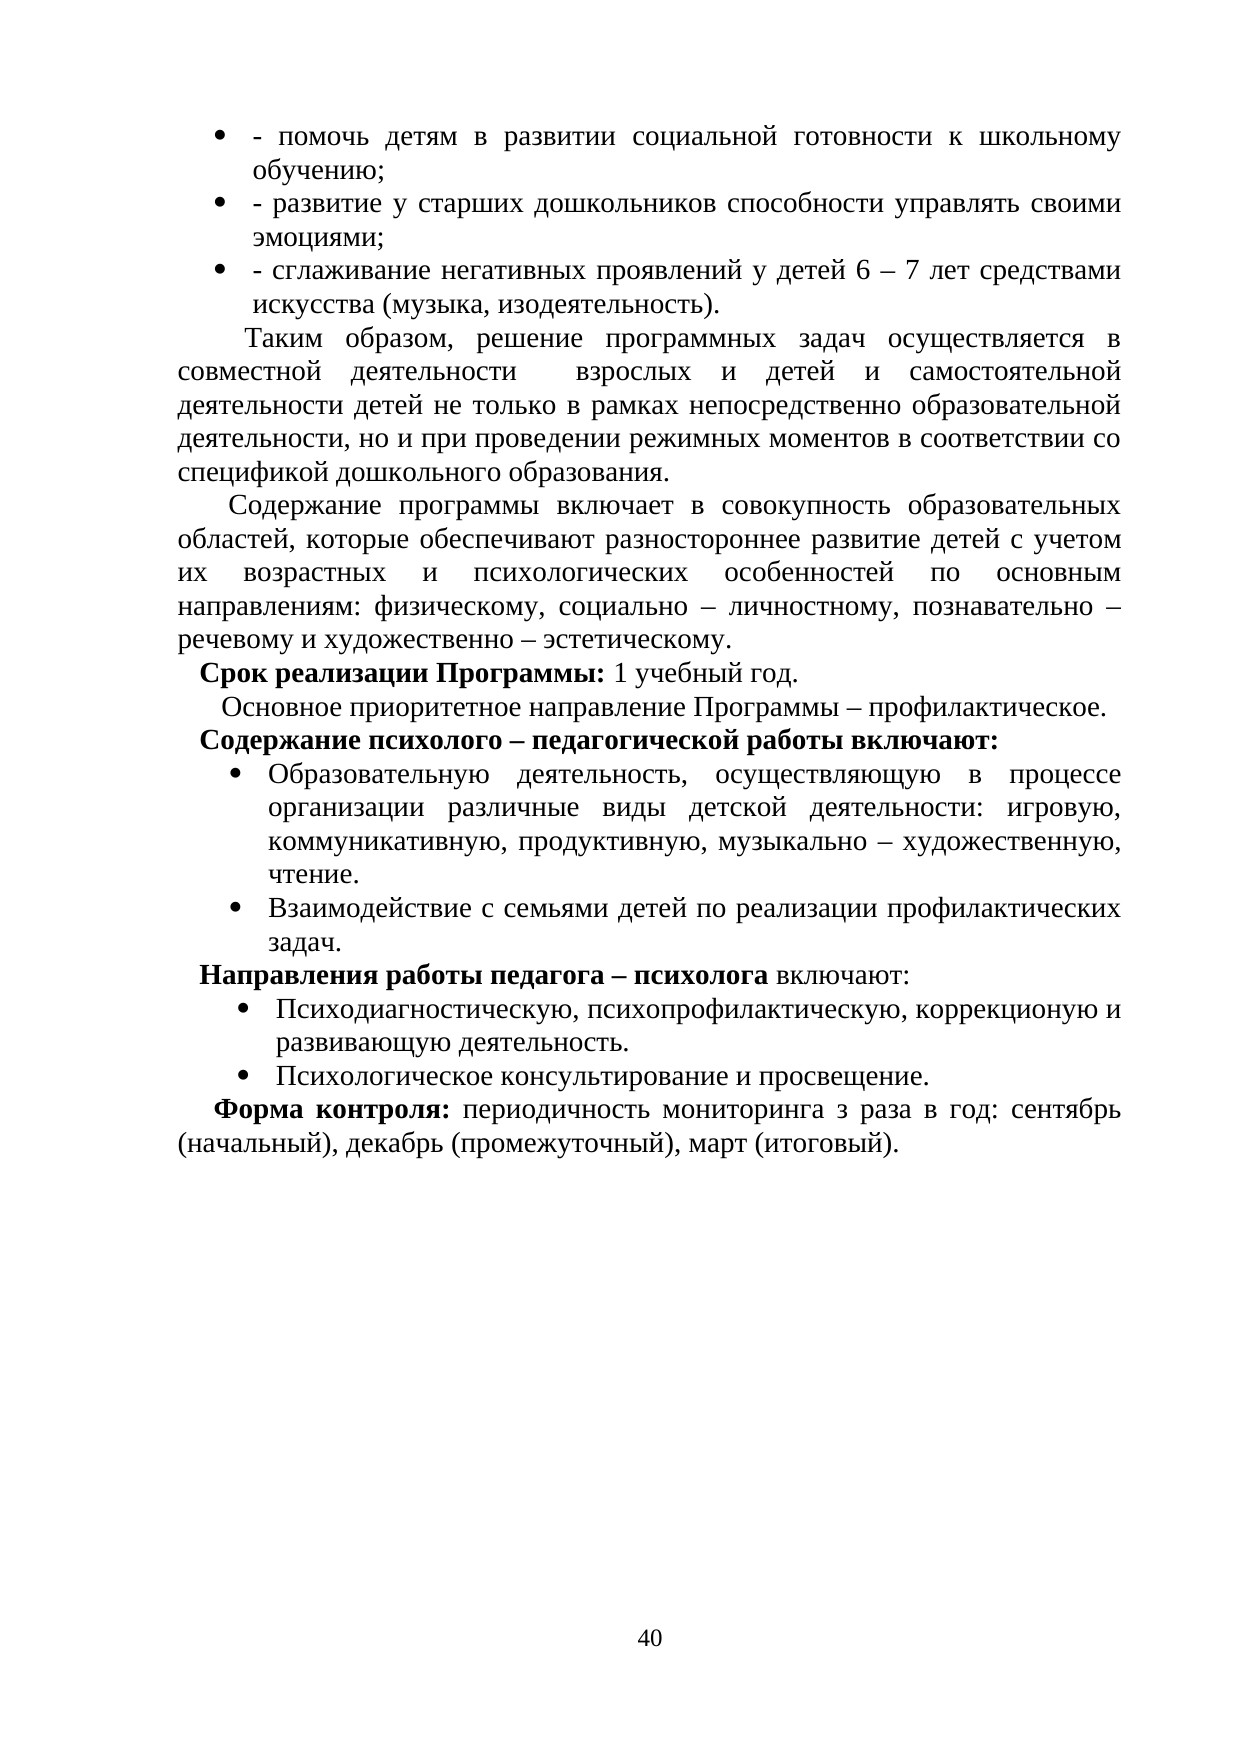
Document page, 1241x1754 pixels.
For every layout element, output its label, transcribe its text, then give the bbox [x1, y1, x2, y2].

text Содержание программы включает в совокупность образовательных областей, которые обеспечивают разностороннее развитие детей с учетом их возрастных и психологических особенностей по основным направлениям: физическому, социально – личностному, познавательно – речевому и художественно – эстетическому. [177, 487, 1122, 655]
text Таким образом, решение программных задач осуществляется в совместной деятельности взрослых и детей и самостоятельной деятельности детей не только в рамках непосредственно образовательной деятельности, но и при проведении режимных моментов в соответствии со спецификой дошкольного образования. [177, 320, 1122, 487]
list Психологическое консультирование и просвещение. [238, 1058, 1122, 1092]
list Психодиагностическую, психопрофилактическую, коррекционую и развивающую деятельность. [238, 991, 1122, 1058]
list - помочь детям в развитии социальной готовности к школьному обучению; [215, 118, 1122, 185]
text Основное приоритетное направление Программы – профилактическое. [177, 689, 1122, 722]
list Взаимодействие с семьями детей по реализации профилактических задач. [230, 890, 1122, 957]
text Срок реализации Программы: 1 учебный год. [177, 655, 1122, 689]
text Форма контроля: периодичность мониторинга з раза в год: сентябрь (начальный), декабрь (промежуточный), март (итоговый). [177, 1092, 1122, 1159]
list - сглаживание негативных проявлений у детей 6 – 7 лет средствами искусства (музыка, изодеятельность). [215, 252, 1122, 320]
text Содержание психолого – педагогической работы включают: [177, 722, 1122, 756]
list - развитие у старших дошкольников способности управлять своими эмоциями; [215, 185, 1122, 252]
list Образовательную деятельность, осуществляющую в процессе организации различные виды детской деятельности: игровую, коммуникативную, продуктивную, музыкально – художественную, чтение. [230, 756, 1122, 890]
text Направления работы педагога – психолога включают: [177, 957, 1122, 991]
